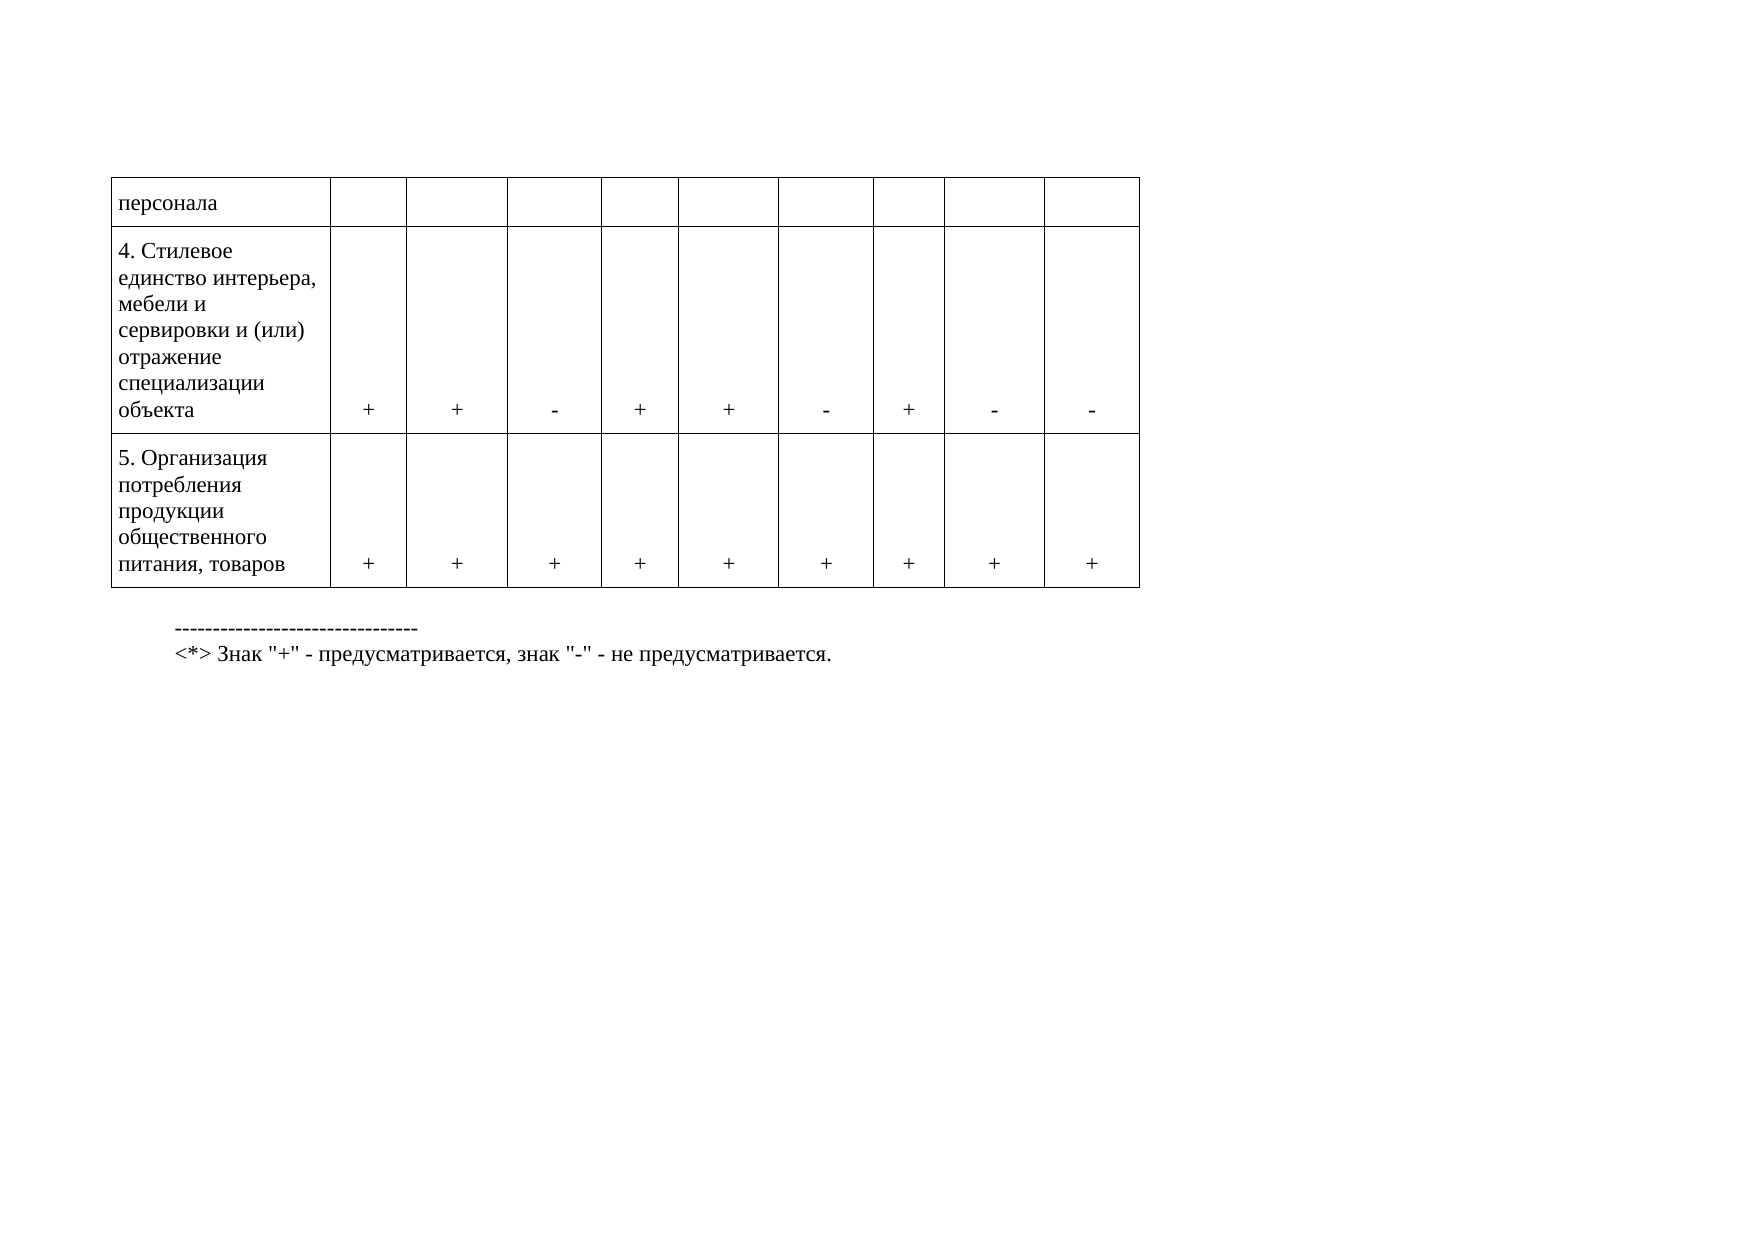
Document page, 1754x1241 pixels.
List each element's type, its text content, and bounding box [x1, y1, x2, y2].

table_cell + [407, 178, 507, 226]
table_cell + [945, 178, 1044, 226]
table_cell + [1045, 434, 1139, 587]
table_cell + [874, 434, 944, 587]
table_cell + [331, 178, 406, 226]
table_cell + [331, 434, 406, 587]
table_cell + [679, 434, 778, 587]
table_cell + [874, 227, 944, 433]
table_cell + [508, 178, 601, 226]
table_cell + [945, 434, 1044, 587]
table_cell - [945, 227, 1044, 433]
table_cell + [602, 227, 678, 433]
table_cell + [679, 178, 778, 226]
table_cell + [679, 227, 778, 433]
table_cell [112, 178, 330, 226]
table_cell + [779, 434, 873, 587]
table_cell + [407, 434, 507, 587]
table_cell + [779, 178, 873, 226]
table_cell + [874, 178, 944, 226]
text <*> Знак "+" - предусматривается, знак "-" - не предусматривается. [118, 640, 1636, 667]
table_cell - [779, 227, 873, 433]
table_cell + [602, 178, 678, 226]
text -------------------------------- [118, 614, 1636, 640]
table_cell - [1045, 227, 1139, 433]
table_cell + [331, 227, 406, 433]
table_cell 4. Стилевое единство интерьера, мебели и сервировки и (или) отражение специализации объекта [112, 227, 330, 433]
table_cell + [407, 227, 507, 433]
table_cell 5. Организация потребления продукции общественного питания, товаров [112, 434, 330, 587]
table_cell + [508, 434, 601, 587]
table_cell + [1045, 178, 1139, 226]
table_cell + [602, 434, 678, 587]
table_cell - [508, 227, 601, 433]
